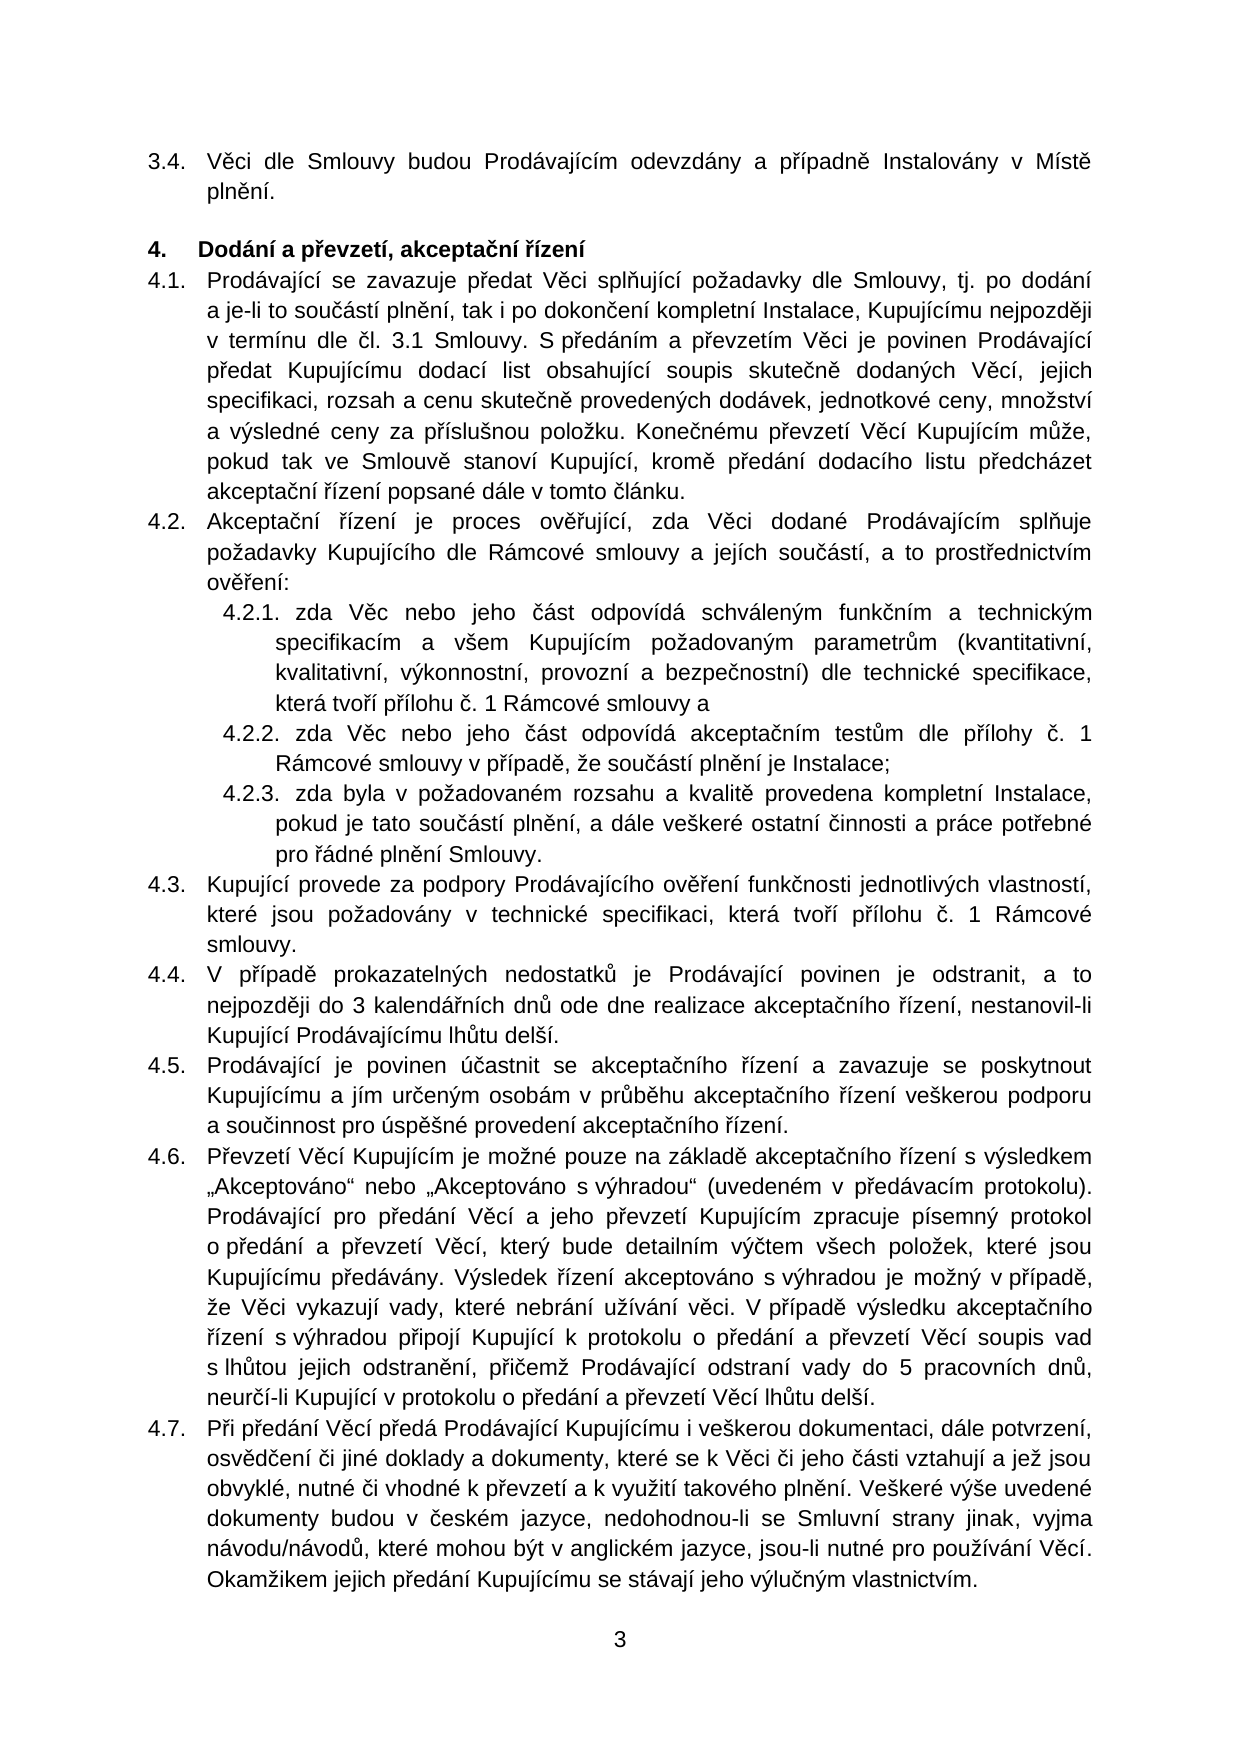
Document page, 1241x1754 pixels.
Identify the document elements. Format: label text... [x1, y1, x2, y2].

list zda byla v požadovaném rozsahu a kvalitě provedena kompletní Instalace, pokud je tato součástí plnění, a dále veškeré ostatní činnosti a práce potřebné pro řádné plnění Smlouvy. [223, 780, 1093, 867]
list Prodávající je povinen účastnit se akceptačního řízení a zavazuje se poskytnout Kupujícímu a jím určeným osobám v průběhu akceptačního řízení veškerou podporu a součinnost pro úspěšné provedení akceptačního řízení. [148, 1052, 1093, 1139]
list zda Věc nebo jeho část odpovídá schváleným funkčním a technickým specifikacím a všem Kupujícím požadovaným parametrům (kvantitativní, kvalitativní, výkonnostní, provozní a bezpečnostní) dle technické specifikace, která tvoří přílohu č. 1 Rámcové smlouvy a [223, 599, 1093, 716]
list Při předání Věcí předá Prodávající Kupujícímu i veškerou dokumentaci, dále potvrzení, osvědčení či jiné doklady a dokumenty, které se k Věci či jeho části vztahují a jež jsou obvyklé, nutné či vhodné k převzetí a k využití takového plnění. Veškeré výše uvedené dokumenty budou v českém jazyce, nedohodnou-li se Smluvní strany jinak, vyjma návodu/návodů, které mohou být v anglickém jazyce, jsou-li nutné pro používání Věcí. Okamžikem jejich předání Kupujícímu se stávají jeho výlučným vlastnictvím. [148, 1414, 1093, 1592]
list Kupující provede za podpory Prodávajícího ověření funkčnosti jednotlivých vlastností, které jsou požadovány v technické specifikaci, která tvoří přílohu č. 1 Rámcové smlouvy. [148, 871, 1093, 958]
list Dodání a převzetí, akceptační řízení [148, 236, 1093, 263]
list V případě prokazatelných nedostatků je Prodávající povinen je odstranit, a to nejpozději do 3 kalendářních dnů ode dne realizace akceptačního řízení, nestanovil-li Kupující Prodávajícímu lhůtu delší. [148, 961, 1093, 1048]
list Prodávající se zavazuje předat Věci splňující požadavky dle Smlouvy, tj. po dodání a je-li to součástí plnění, tak i po dokončení kompletní Instalace, Kupujícímu nejpozději v termínu dle čl. 3.1 Smlouvy. S předáním a převzetím Věci je povinen Prodávající předat Kupujícímu dodací list obsahující soupis skutečně dodaných Věcí, jejich specifikaci, rozsah a cenu skutečně provedených dodávek, jednotkové ceny, množství a výsledné ceny za příslušnou položku. Konečnému převzetí Věcí Kupujícím může, pokud tak ve Smlouvě stanoví Kupující, kromě předání dodacího listu předcházet akceptační řízení popsané dále v tomto článku. [148, 267, 1093, 504]
list zda Věc nebo jeho část odpovídá akceptačním testům dle přílohy č. 1 Rámcové smlouvy v případě, že součástí plnění je Instalace; [223, 720, 1093, 776]
list Akceptační řízení je proces ověřující, zda Věci dodané Prodávajícím splňuje požadavky Kupujícího dle Rámcové smlouvy a jejích součástí, a to prostřednictvím ověření: [148, 508, 1093, 595]
list Věci dle Smlouvy budou Prodávajícím odevzdány a případně Instalovány v Místě plnění. [148, 148, 1093, 204]
list Převzetí Věcí Kupujícím je možné pouze na základě akceptačního řízení s výsledkem „Akceptováno“ nebo „Akceptováno s výhradou“ (uvedeném v předávacím protokolu). Prodávající pro předání Věcí a jeho převzetí Kupujícím zpracuje písemný protokol o předání a převzetí Věcí, který bude detailním výčtem všech položek, které jsou Kupujícímu předávány. Výsledek řízení akceptováno s výhradou je možný v případě, že Věci vykazují vady, které nebrání užívání věci. V případě výsledku akceptačního řízení s výhradou připojí Kupující k protokolu o předání a převzetí Věcí soupis vad s lhůtou jejich odstranění, přičemž Prodávající odstraní vady do 5 pracovních dnů, neurčí-li Kupující v protokolu o předání a převzetí Věcí lhůtu delší. [148, 1143, 1093, 1411]
